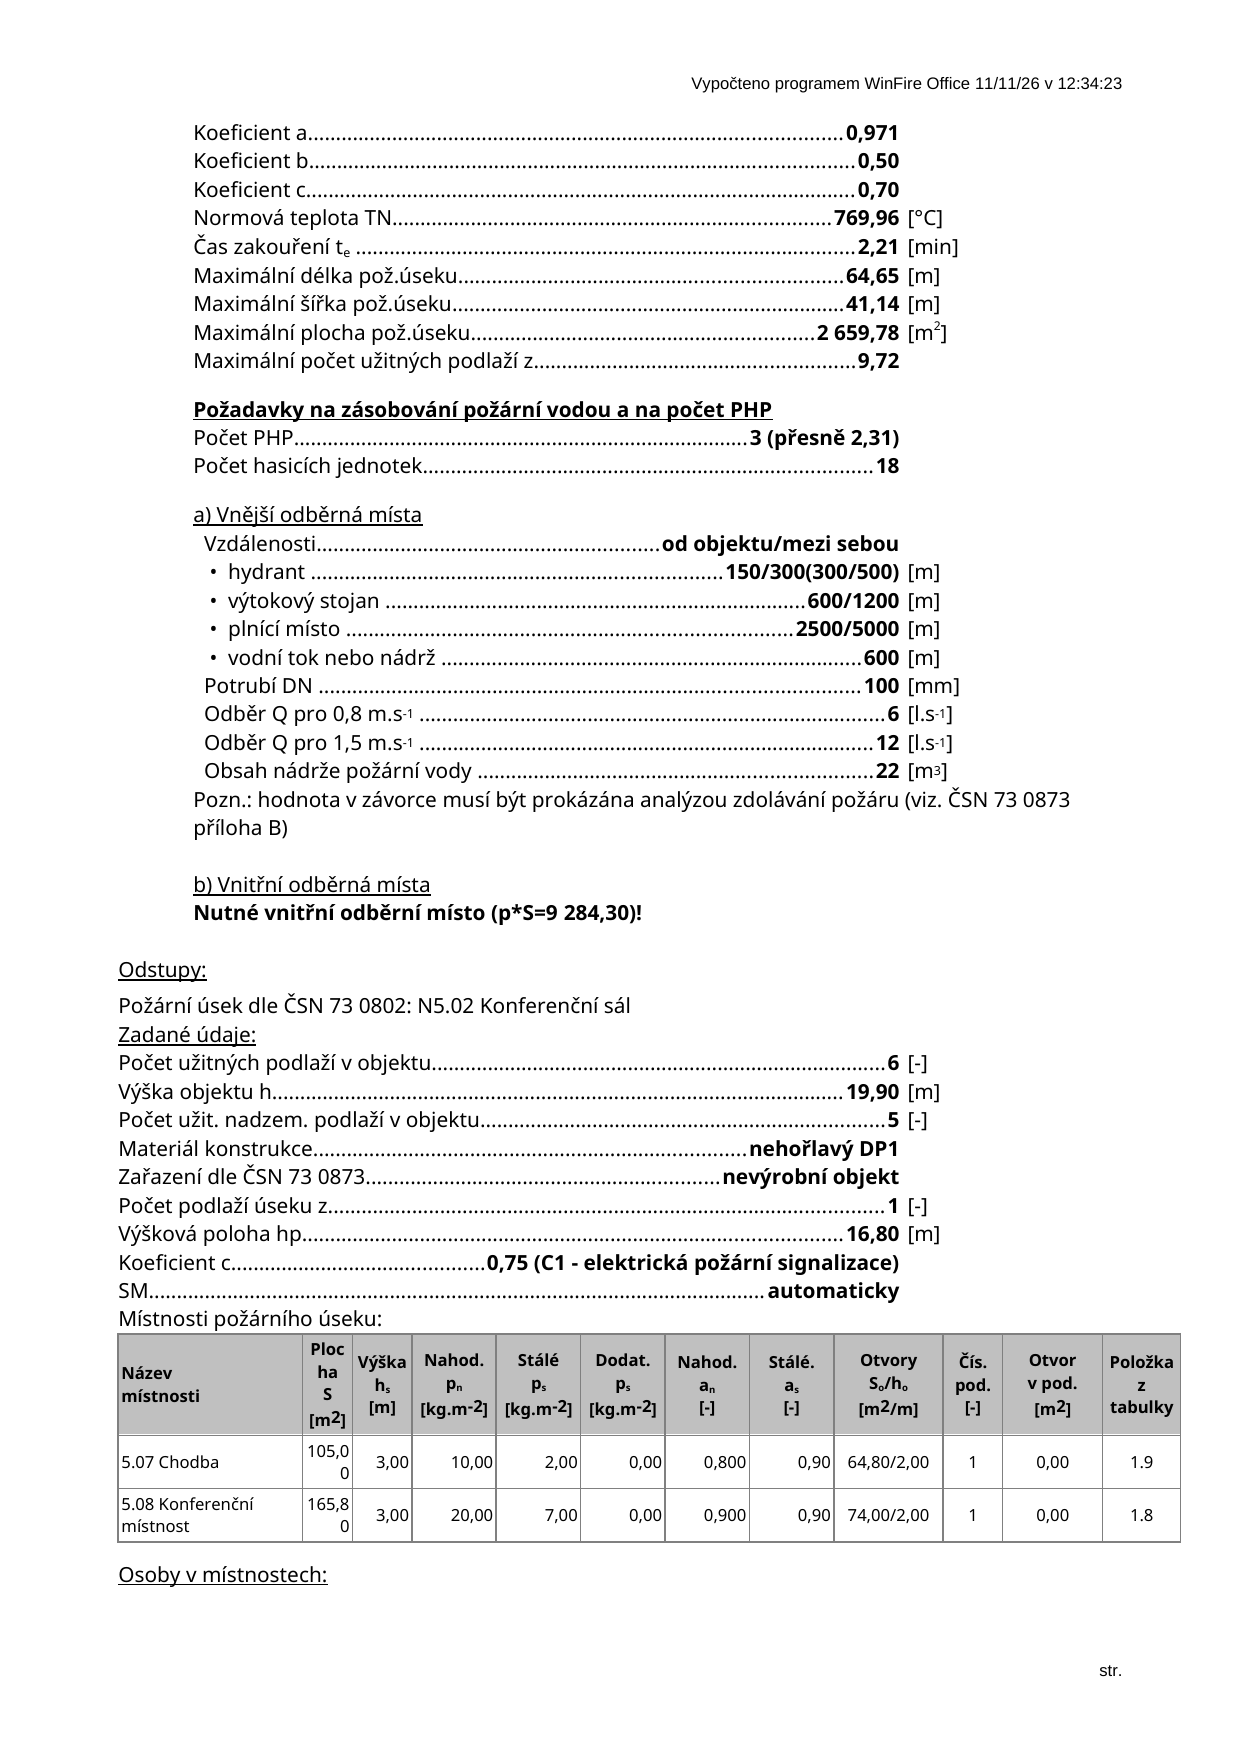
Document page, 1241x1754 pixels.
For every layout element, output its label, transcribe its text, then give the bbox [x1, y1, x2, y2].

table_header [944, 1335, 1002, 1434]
text Počet užit. nadzem. podlaží v objektu 5 [-] [118, 1105, 1122, 1134]
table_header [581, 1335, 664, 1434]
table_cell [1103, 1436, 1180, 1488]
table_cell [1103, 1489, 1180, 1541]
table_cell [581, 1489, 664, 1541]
text Výšková poloha hp 16,80 [m] [118, 1219, 1122, 1248]
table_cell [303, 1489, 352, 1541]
text Místnosti požárního úseku: [118, 1304, 1122, 1333]
text Požadavky na zásobování požární vodou a na počet PHP [193, 395, 1122, 423]
text Počet PHP 3 (přesně 2,31) [193, 423, 1122, 452]
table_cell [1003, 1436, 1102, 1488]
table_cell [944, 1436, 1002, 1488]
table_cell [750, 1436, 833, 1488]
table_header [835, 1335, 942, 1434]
text a) Vnější odběrná místa [193, 500, 1122, 529]
text Osoby v místnostech: [118, 1560, 1122, 1588]
text Čas zakouření te 2,21 [min] [193, 232, 1122, 261]
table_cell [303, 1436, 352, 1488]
text SM automaticky [118, 1276, 1122, 1304]
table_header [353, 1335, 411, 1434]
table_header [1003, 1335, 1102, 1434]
text Odstupy: [118, 955, 1122, 984]
text Maximální plocha pož.úseku 2 659,78 [m2] [193, 318, 1122, 346]
text Požární úsek dle ČSN 73 0802: N5.02 Konferenční sál [118, 992, 1122, 1020]
text Pozn.: hodnota v závorce musí být prokázána analýzou zdolávání požáru (viz. ČSN 73 0873 příloha B) [193, 785, 1122, 842]
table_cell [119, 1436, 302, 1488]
text Obsah nádrže požární vody 22 [m3] [193, 756, 1122, 785]
text • výtokový stojan 600/1200 [m] [193, 586, 1122, 614]
text Počet hasicích jednotek 18 [193, 452, 1122, 480]
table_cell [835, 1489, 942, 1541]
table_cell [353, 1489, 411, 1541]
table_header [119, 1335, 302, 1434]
text Zadané údaje: [118, 1020, 1122, 1048]
text Zařazení dle ČSN 73 0873 nevýrobní objekt [118, 1162, 1122, 1191]
text Maximální délka pož.úseku 64,65 [m] [193, 261, 1122, 289]
text Odběr Q pro 0,8 m.s-1 6 [l.s-1] [193, 699, 1122, 728]
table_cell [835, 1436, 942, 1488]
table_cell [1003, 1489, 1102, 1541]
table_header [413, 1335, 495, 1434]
text Materiál konstrukce nehořlavý DP1 [118, 1134, 1122, 1162]
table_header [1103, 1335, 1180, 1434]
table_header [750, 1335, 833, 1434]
text Počet podlaží úseku z 1 [-] [118, 1191, 1122, 1219]
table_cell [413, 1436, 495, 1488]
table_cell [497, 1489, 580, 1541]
text Vzdálenosti od objektu/mezi sebou [193, 529, 1122, 557]
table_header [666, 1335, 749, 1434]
text Počet užitných podlaží v objektu 6 [-] [118, 1048, 1122, 1077]
text • plnící místo 2500/5000 [m] [193, 614, 1122, 643]
text • vodní tok nebo nádrž 600 [m] [193, 643, 1122, 671]
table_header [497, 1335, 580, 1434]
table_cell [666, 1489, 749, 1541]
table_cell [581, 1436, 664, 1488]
text b) Vnitřní odběrná místa [193, 870, 1122, 898]
text Maximální počet užitných podlaží z 9,72 [193, 346, 1122, 374]
text Výška objektu h 19,90 [m] [118, 1077, 1122, 1105]
text Koeficient c 0,75 (C1 - elektrická požární signalizace) [118, 1248, 1122, 1276]
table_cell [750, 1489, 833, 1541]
text Maximální šířka pož.úseku 41,14 [m] [193, 289, 1122, 318]
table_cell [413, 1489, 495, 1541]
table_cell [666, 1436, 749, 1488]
text Koeficient b 0,50 [193, 147, 1122, 175]
text Nutné vnitřní odběrní místo (p*S=9 284,30)! [193, 898, 1122, 927]
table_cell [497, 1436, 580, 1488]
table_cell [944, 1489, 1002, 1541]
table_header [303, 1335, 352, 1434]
text Koeficient a 0,971 [193, 118, 1122, 147]
text Koeficient c 0,70 [193, 175, 1122, 203]
text Odběr Q pro 1,5 m.s-1 12 [l.s-1] [193, 728, 1122, 756]
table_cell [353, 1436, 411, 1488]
text Normová teplota TN 769,96 [°C] [193, 203, 1122, 232]
text Potrubí DN 100 [mm] [193, 671, 1122, 699]
text • hydrant 150/300(300/500) [m] [193, 557, 1122, 586]
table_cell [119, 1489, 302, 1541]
